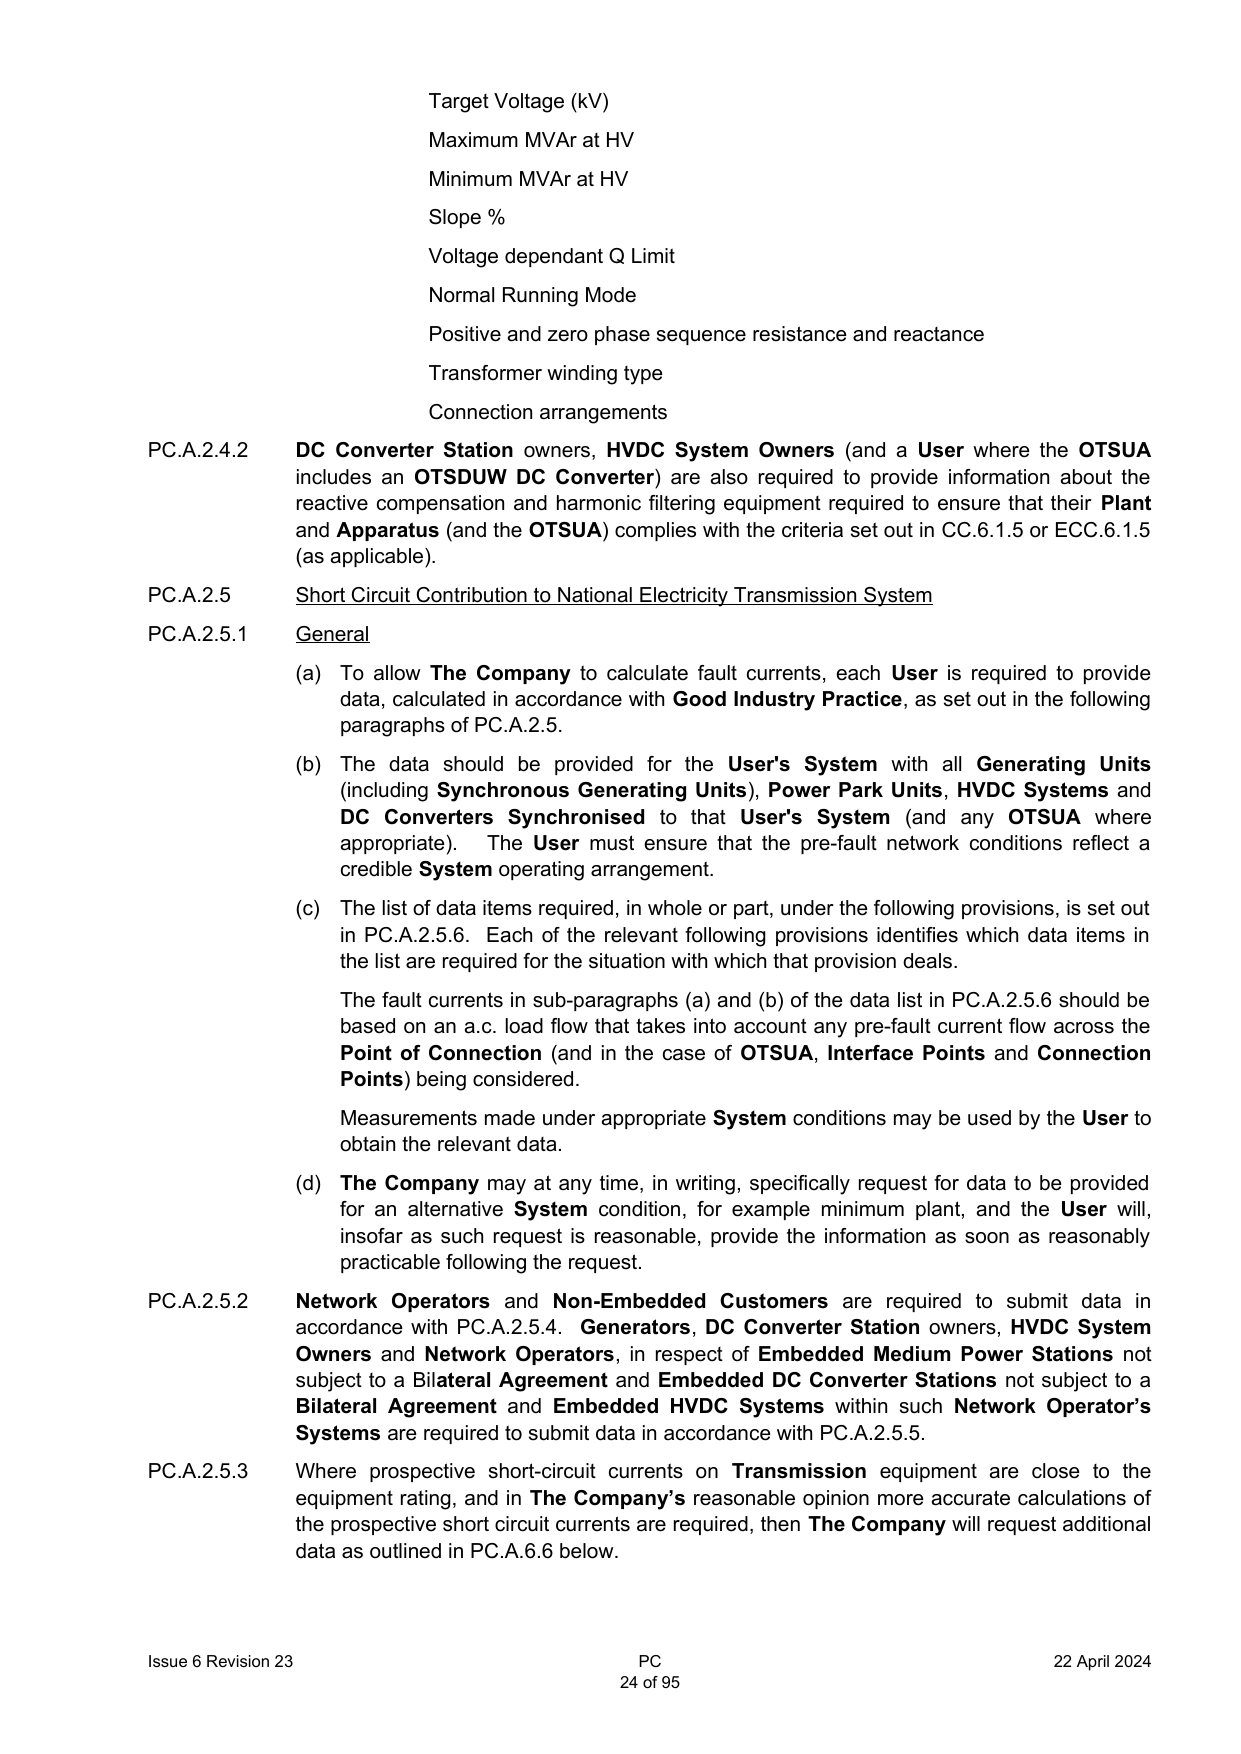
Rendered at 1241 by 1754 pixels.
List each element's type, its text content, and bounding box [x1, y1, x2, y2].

text Target Voltage (kV) [384, 89, 1152, 113]
text Normal Running Mode [384, 283, 1152, 307]
text The fault currents in sub-paragraphs (a) and (b) of the data list in PC.A.2.5.6 should be based on an a.c. load flow that takes into account any pre-fault current flow across the Point of Connection (and in the case of OTSUA, Interface Points and Connection Points) being considered. [295, 988, 1152, 1091]
text Slope % [384, 205, 1152, 229]
text PC.A.2.4.2 DC Converter Station owners, HVDC System Owners (and a User where the OTSUA includes an OTSDUW DC Converter) are also required to provide information about the reactive compensation and harmonic filtering equipment required to ensure that their Plant and Apparatus (and the OTSUA) complies with the criteria set out in CC.6.1.5 or ECC.6.1.5 (as applicable). [148, 438, 1152, 568]
text Connection arrangements [384, 399, 1152, 423]
text Measurements made under appropriate System conditions may be used by the User to obtain the relevant data. [295, 1106, 1152, 1156]
text PC.A.2.5.1 General [148, 621, 1152, 645]
text (c) The list of data items required, in whole or part, under the following provisions, is set out in PC.A.2.5.6. Each of the relevant following provisions identifies which data items in the list are required for the situation with which that provision deals. [295, 896, 1152, 973]
text (b) The data should be provided for the User's System with all Generating Units (including Synchronous Generating Units), Power Park Units, HVDC Systems and DC Converters Synchronised to that User's System (and any OTSUA where appropriate). The User must ensure that the pre-fault network conditions reflect a credible System operating arrangement. [295, 752, 1152, 881]
text PC.A.2.5.2 Network Operators and Non-Embedded Customers are required to submit data in accordance with PC.A.2.5.4. Generators, DC Converter Station owners, HVDC System Owners and Network Operators, in respect of Embedded Medium Power Stations not subject to a Bilateral Agreement and Embedded DC Converter Stations not subject to a Bilateral Agreement and Embedded HVDC Systems within such Network Operator’s Systems are required to submit data in accordance with PC.A.2.5.5. [148, 1289, 1152, 1444]
text Positive and zero phase sequence resistance and reactance [384, 322, 1152, 346]
text PC.A.2.5 Short Circuit Contribution to National Electricity Transmission System [148, 583, 1152, 607]
text (a) To allow The Company to calculate fault currents, each User is required to provide data, calculated in accordance with Good Industry Practice, as set out in the following paragraphs of PC.A.2.5. [295, 660, 1152, 737]
text Minimum MVAr at HV [384, 166, 1152, 190]
text Maximum MVAr at HV [384, 127, 1152, 151]
text Transformer winding type [384, 361, 1152, 384]
text Voltage dependant Q Limit [384, 244, 1152, 268]
text PC.A.2.5.3 Where prospective short-circuit currents on Transmission equipment are close to the equipment rating, and in The Company’s reasonable opinion more accurate calculations of the prospective short circuit currents are required, then The Company will request additional data as outlined in PC.A.6.6 below. [148, 1459, 1152, 1562]
text (d) The Company may at any time, in writing, specifically request for data to be provided for an alternative System condition, for example minimum plant, and the User will, insofar as such request is reasonable, provide the information as soon as reasonably practicable following the request. [295, 1171, 1152, 1274]
